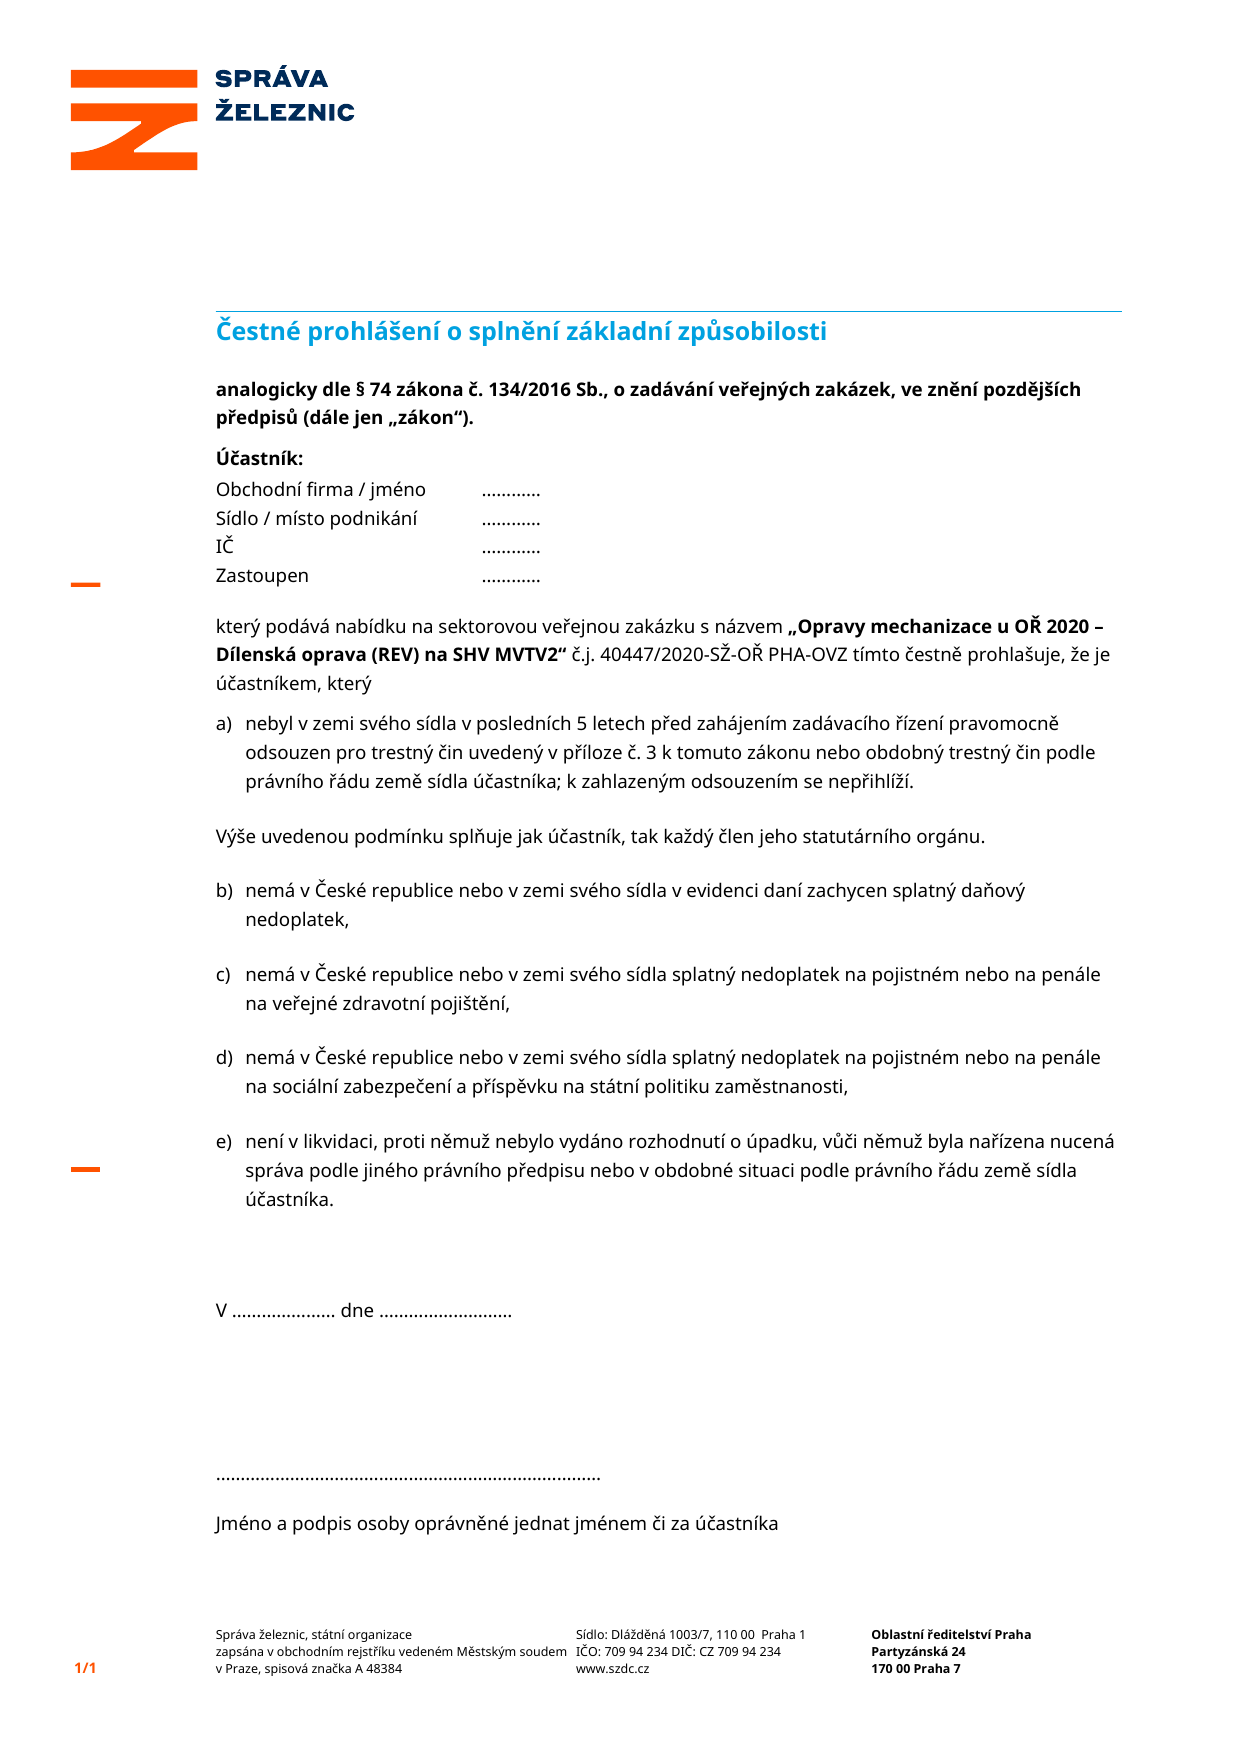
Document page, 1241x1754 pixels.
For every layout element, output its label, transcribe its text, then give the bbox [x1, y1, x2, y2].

subtitle Účastník: [216, 445, 1122, 470]
text …………………………………………………………………… [216, 1456, 1121, 1486]
text IČ ………… [216, 531, 1122, 560]
text d) nemá v České republice nebo v zemi svého sídla splatný nedoplatek na pojistném nebo na penále na sociální zabezpečení a příspěvku na státní politiku zaměstnanosti, [216, 1044, 1122, 1099]
text c) nemá v České republice nebo v zemi svého sídla splatný nedoplatek na pojistném nebo na penále na veřejné zdravotní pojištění, [216, 961, 1122, 1016]
text b) nemá v České republice nebo v zemi svého sídla v evidenci daní zachycen splatný daňový nedoplatek, [216, 877, 1122, 932]
text Zastoupen ………… [216, 560, 1122, 589]
text a) nebyl v zemi svého sídla v posledních 5 letech před zahájením zadávacího řízení pravomocně odsouzen pro trestný čin uvedený v příloze č. 3 k tomuto zákonu nebo obdobný trestný čin podle právního řádu země sídla účastníka; k zahlazeným odsouzením se nepřihlíží. [216, 710, 1122, 794]
subtitle analogicky dle § 74 zákona č. 134/2016 Sb., o zadávání veřejných zakázek, ve znění pozdějších předpisů (dále jen „zákon“). [216, 376, 1122, 430]
text Jméno a podpis osoby oprávněné jednat jménem či za účastníka [216, 1511, 1122, 1536]
text který podává nabídku na sektorovou veřejnou zakázku s názvem „Opravy mechanizace u OŘ 2020 – Dílenská oprava (REV) na SHV MVTV2“ č.j. 40447/2020-SŽ-OŘ PHA-OVZ tímto čestně prohlašuje, že je účastníkem, který [216, 614, 1122, 695]
text V ………………… dne ……………………… [216, 1294, 1121, 1323]
text Sídlo / místo podnikání ………… [216, 502, 1122, 531]
subtitle Čestné prohlášení o splnění základní způsobilosti [216, 312, 1122, 348]
text Obchodní firma / jméno ………… [216, 473, 1122, 502]
text Výše uvedenou podmínku splňuje jak účastník, tak každý člen jeho statutárního orgánu. [216, 823, 1122, 849]
text e) není v likvidaci, proti němuž nebylo vydáno rozhodnutí o úpadku, vůči němuž byla nařízena nucená správa podle jiného právního předpisu nebo v obdobné situaci podle právního řádu země sídla účastníka. [216, 1128, 1122, 1212]
